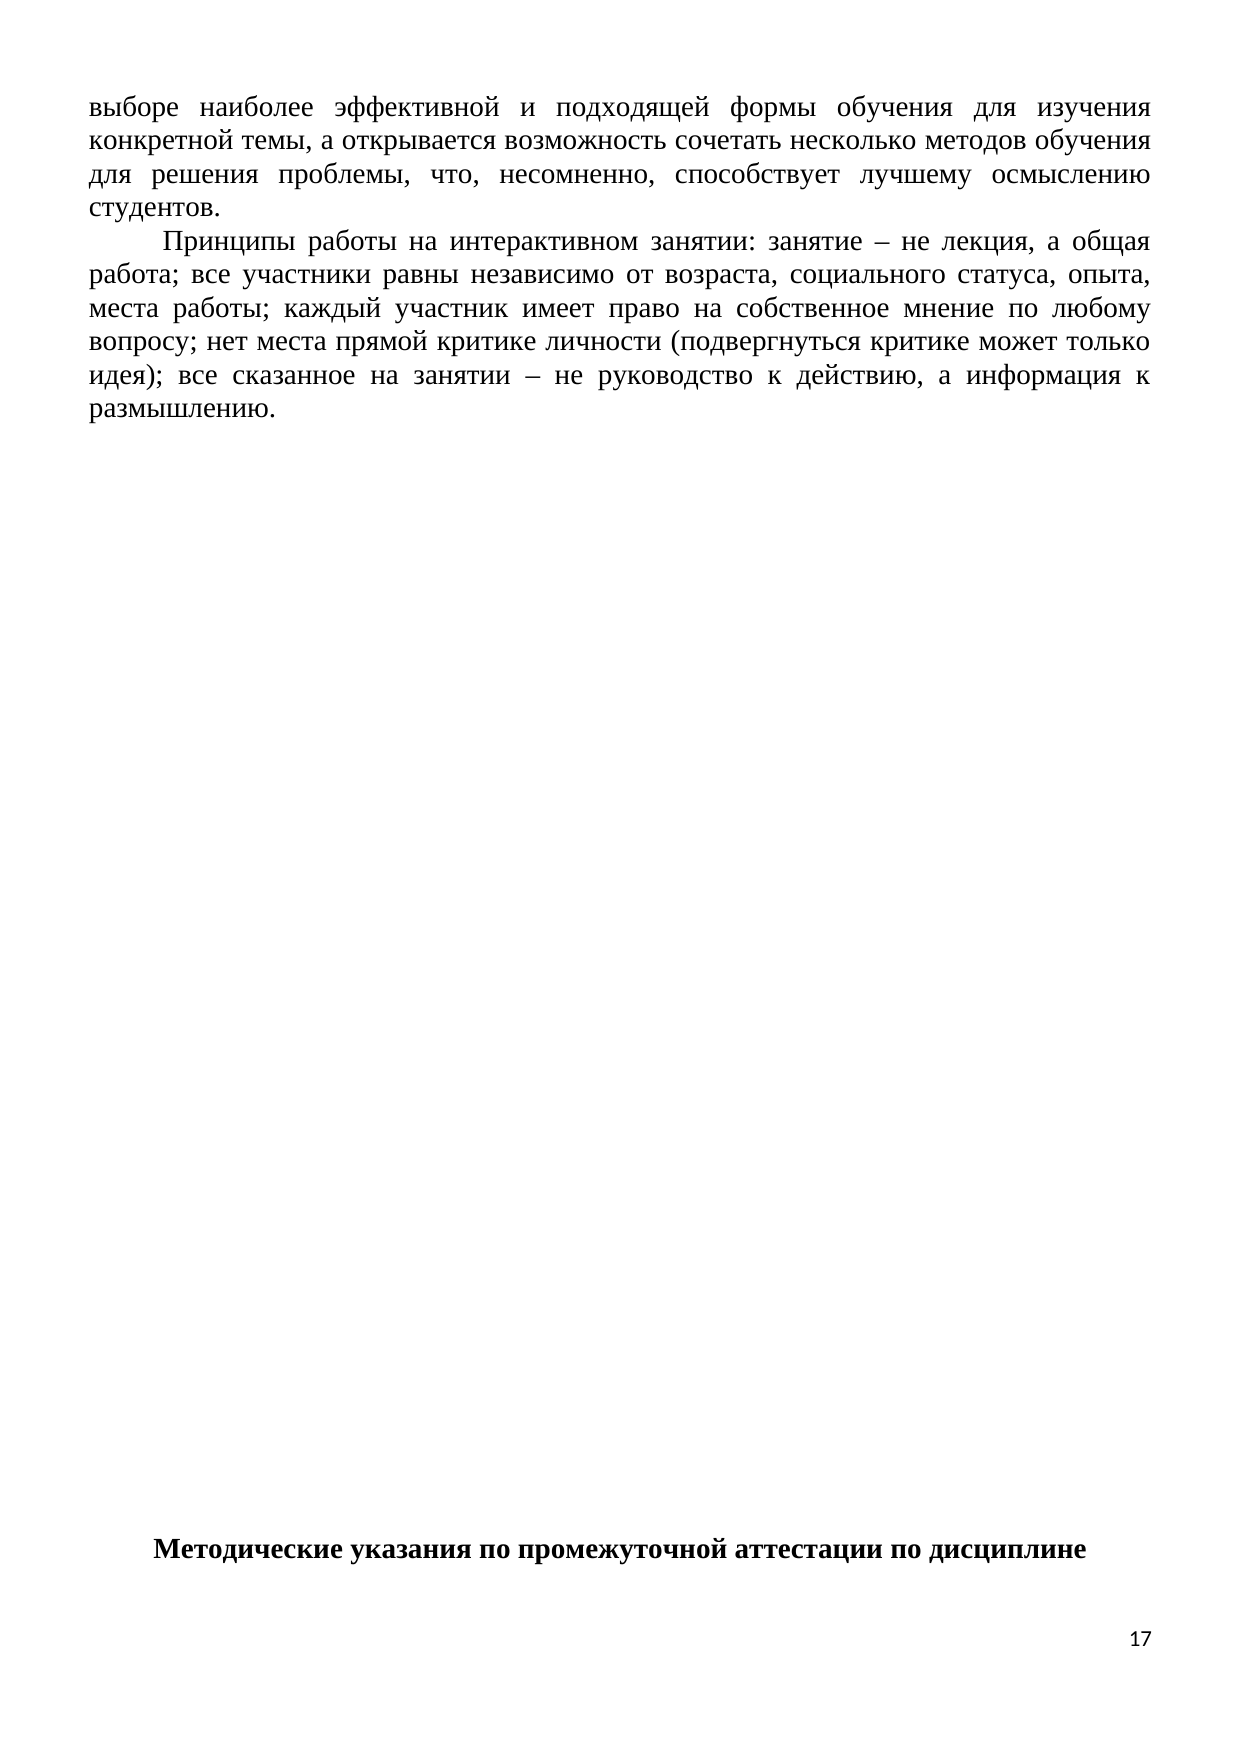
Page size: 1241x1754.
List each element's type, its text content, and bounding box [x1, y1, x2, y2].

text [89, 89, 1152, 223]
text Методические указания по промежуточной аттестации по дисциплине [89, 1531, 1152, 1564]
text Принципы работы на интерактивном занятии: занятие – не лекция, а общая работа; все участники равны независимо от возраста, социального статуса, опыта, места работы; каждый участник имеет право на собственное мнение по любому вопросу; нет места прямой критике личности (подвергнуться критике может только идея); все сказанное на занятии – не руководство к действию, а информация к размышлению. [89, 223, 1152, 424]
